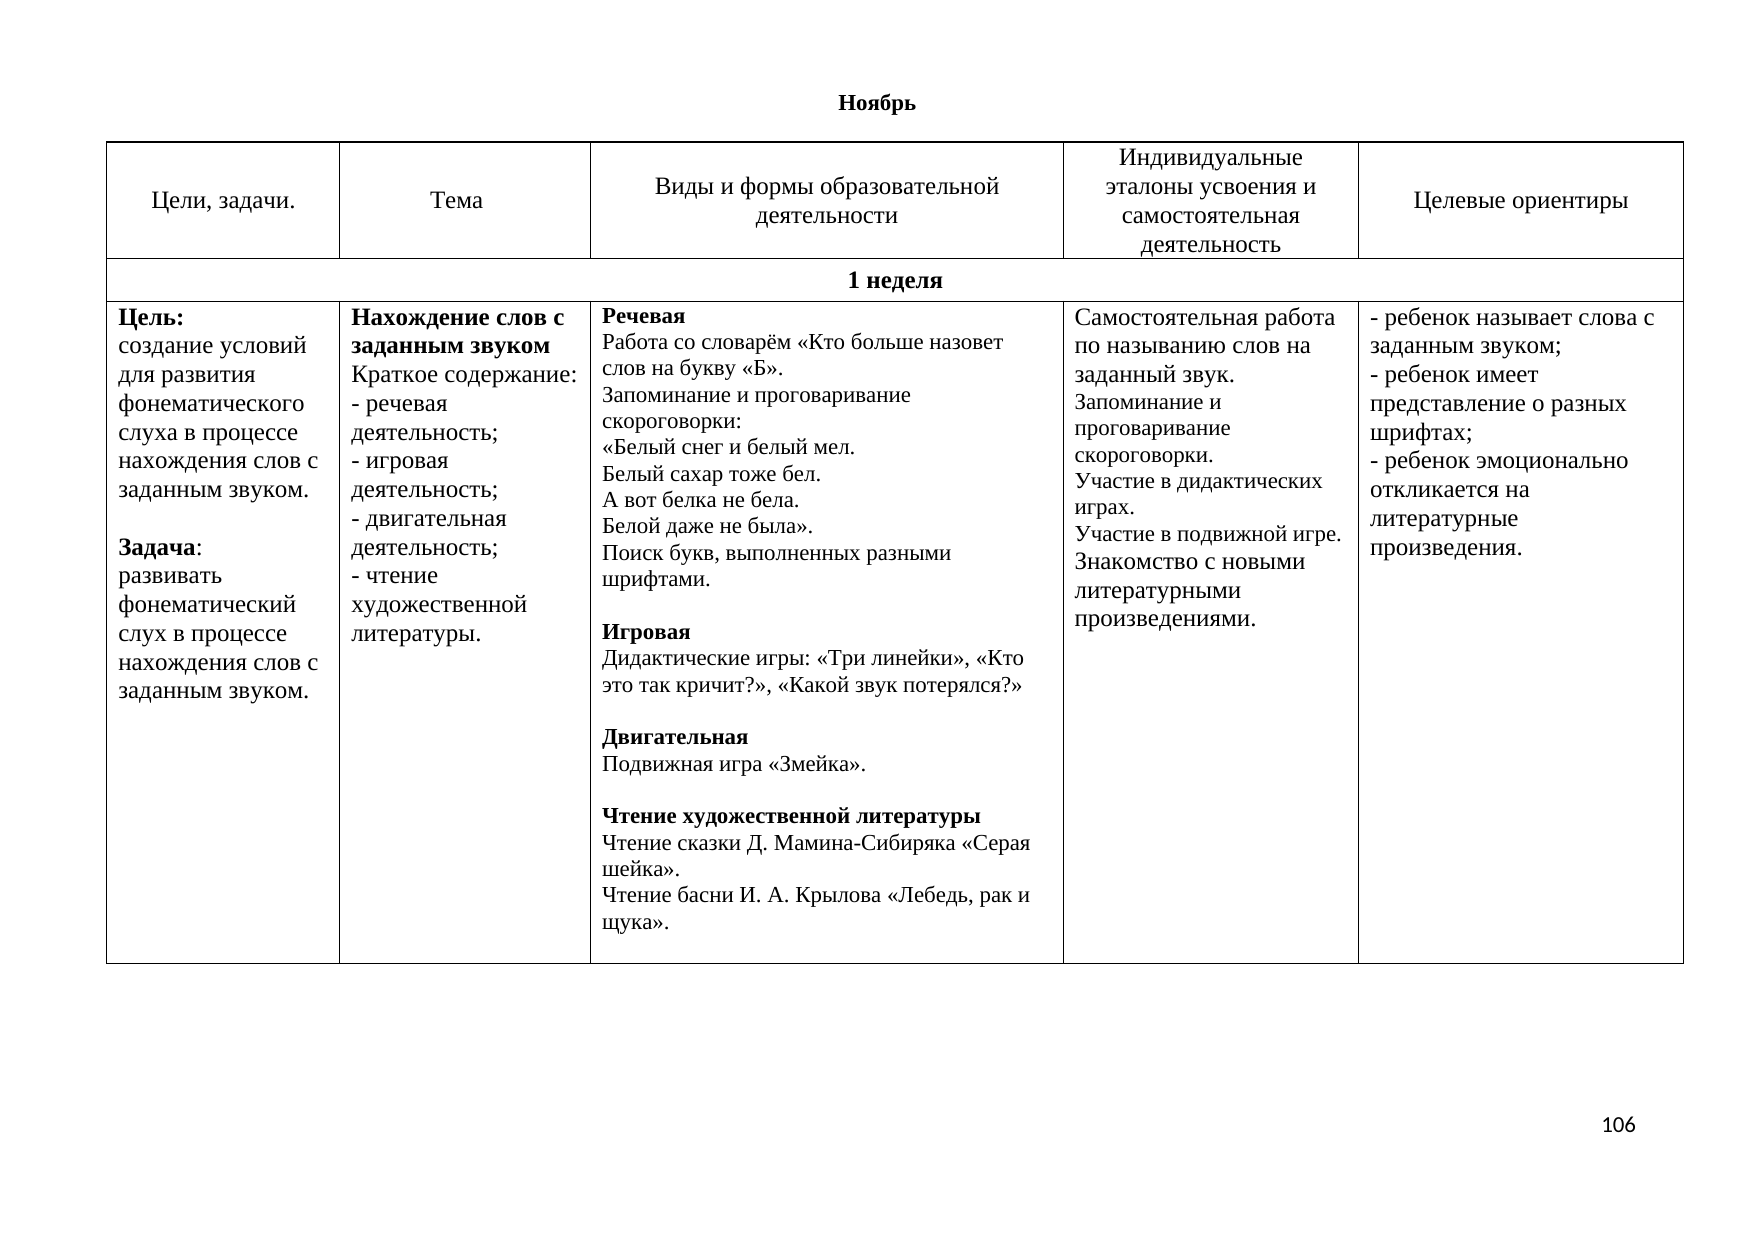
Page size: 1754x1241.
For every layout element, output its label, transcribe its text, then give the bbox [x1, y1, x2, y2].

table_cell - ребенок называет слова с заданным звуком; - ребенок имеет представление о разных шрифтах; - ребенок эмоционально откликается на литературные произведения. [1359, 302, 1683, 963]
table_header Тема [340, 143, 590, 257]
text Ноябрь [118, 89, 1636, 115]
table_cell Цель: создание условий для развития фонематического слуха в процессе нахождения слов с заданным звуком. Задача: развивать фонематический слух в процессе нахождения слов с заданным звуком. [107, 302, 339, 963]
table_cell 1 неделя [107, 259, 1683, 301]
table_header Виды и формы образовательной деятельности [591, 143, 1063, 257]
table_cell Нахождение слов с заданным звуком Краткое содержание: - речевая деятельность; - игровая деятельность; - двигательная деятельность; - чтение художественной литературы. [340, 302, 590, 963]
table_header Цели, задачи. [107, 143, 339, 257]
table_cell Самостоятельная работа по называнию слов на заданный звук. Запоминание и проговаривание скороговорки. Участие в дидактических играх. Участие в подвижной игре. Знакомство с новыми литературными произведениями. [1064, 302, 1358, 963]
table_header Индивидуальные эталоны усвоения и самостоятельная деятельность [1064, 143, 1358, 257]
table_header Целевые ориентиры [1359, 143, 1683, 257]
table_cell Речевая Работа со словарём «Кто больше назовет слов на букву «Б». Запоминание и проговаривание скороговорки: «Белый снег и белый мел. Белый сахар тоже бел. А вот белка не бела. Белой даже не была». Поиск букв, выполненных разными шрифтами. Игровая Дидактические игры: «Три линейки», «Кто это так кричит?», «Какой звук потерялся?» Двигательная Подвижная игра «Змейка». Чтение художественной литературы Чтение сказки Д. Мамина-Сибиряка «Серая шейка». Чтение басни И. А. Крылова «Лебедь, рак и щука». [591, 302, 1063, 963]
